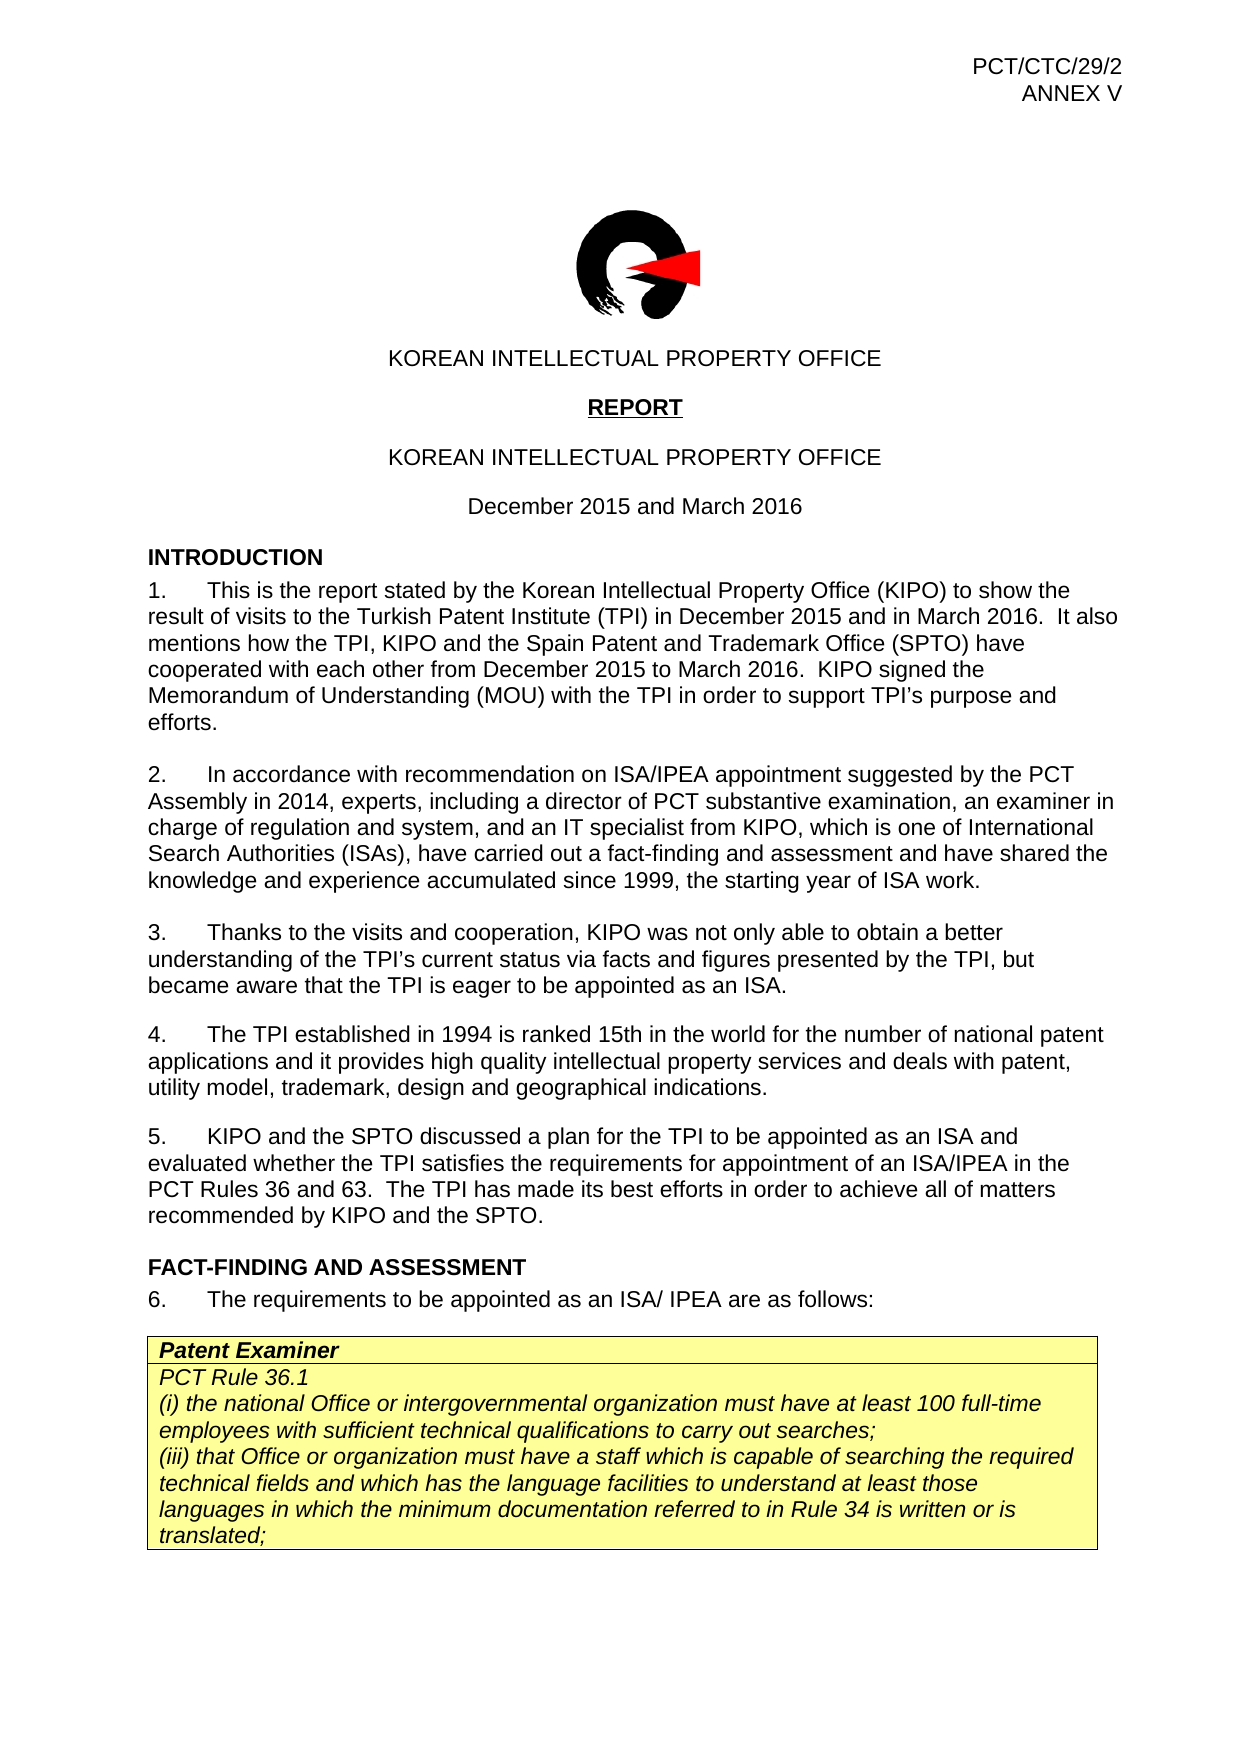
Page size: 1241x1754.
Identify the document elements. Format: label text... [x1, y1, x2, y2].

list December 2015 and March 2016 [148, 493, 1122, 519]
list This is the report stated by the Korean Intellectual Property Office (KIPO) to show the result of visits to the Turkish Patent Institute (TPI) in December 2015 and in March 2016. It also mentions how the TPI, KIPO and the Spain Patent and Trademark Office (SPTO) have cooperated with each other from December 2015 to March 2016. KIPO signed the Memorandum of Understanding (MOU) with the TPI in order to support TPI’s purpose and efforts. [148, 577, 1122, 735]
text The TPI established in 1994 is ranked 15th in the world for the number of national patent applications and it provides high quality intellectual property services and deals with patent, utility model, trademark, design and geographical indications. [148, 1021, 1122, 1100]
list In accordance with recommendation on ISA/IPEA appointment suggested by the PCT Assembly in 2014, experts, including a director of PCT substantive examination, an examiner in charge of regulation and system, and an IT specialist from KIPO, which is one of International Search Authorities (ISAs), have carried out a fact-finding and assessment and have shared the knowledge and experience accumulated since 1999, the starting year of ISA work. [148, 761, 1122, 893]
subtitle FACT-FINDING and ASSESSMENT [148, 1254, 1122, 1280]
text KIPO and the SPTO discussed a plan for the TPI to be appointed as an ISA and evaluated whether the TPI satisfies the requirements for appointment of an ISA/IPEA in the PCT Rules 36 and 63. The TPI has made its best efforts in order to achieve all of matters recommended by KIPO and the SPTO. [148, 1123, 1122, 1229]
picture [563, 198, 707, 333]
table_cell PCT Rule 36.1 (i) the national Office or intergovernmental organization must have at least 100 full-time employees with sufficient technical qualifications to carry out searches; (iii) that Office or organization must have a staff which is capable of searching the required technical fields and which has the language facilities to understand at least those languages in which the minimum documentation referred to in Rule 34 is written or is translated; [148, 1364, 1097, 1548]
list KOREAN INTELLECTUAL PROPERTY OFFICE [148, 443, 1122, 470]
subtitle INTRODUCTION [148, 544, 1122, 571]
text Thanks to the visits and cooperation, KIPO was not only able to obtain a better understanding of the TPI’s current status via facts and figures presented by the TPI, but became aware that the TPI is eager to be appointed as an ISA. [148, 919, 1122, 998]
list REPORT [148, 394, 1122, 421]
list KOREAN INTELLECTUAL PROPERTY OFFICE [148, 345, 1122, 371]
table_header Patent Examiner [148, 1337, 1097, 1363]
text The requirements to be appointed as an ISA/ IPEA are as follows: [148, 1286, 1122, 1313]
